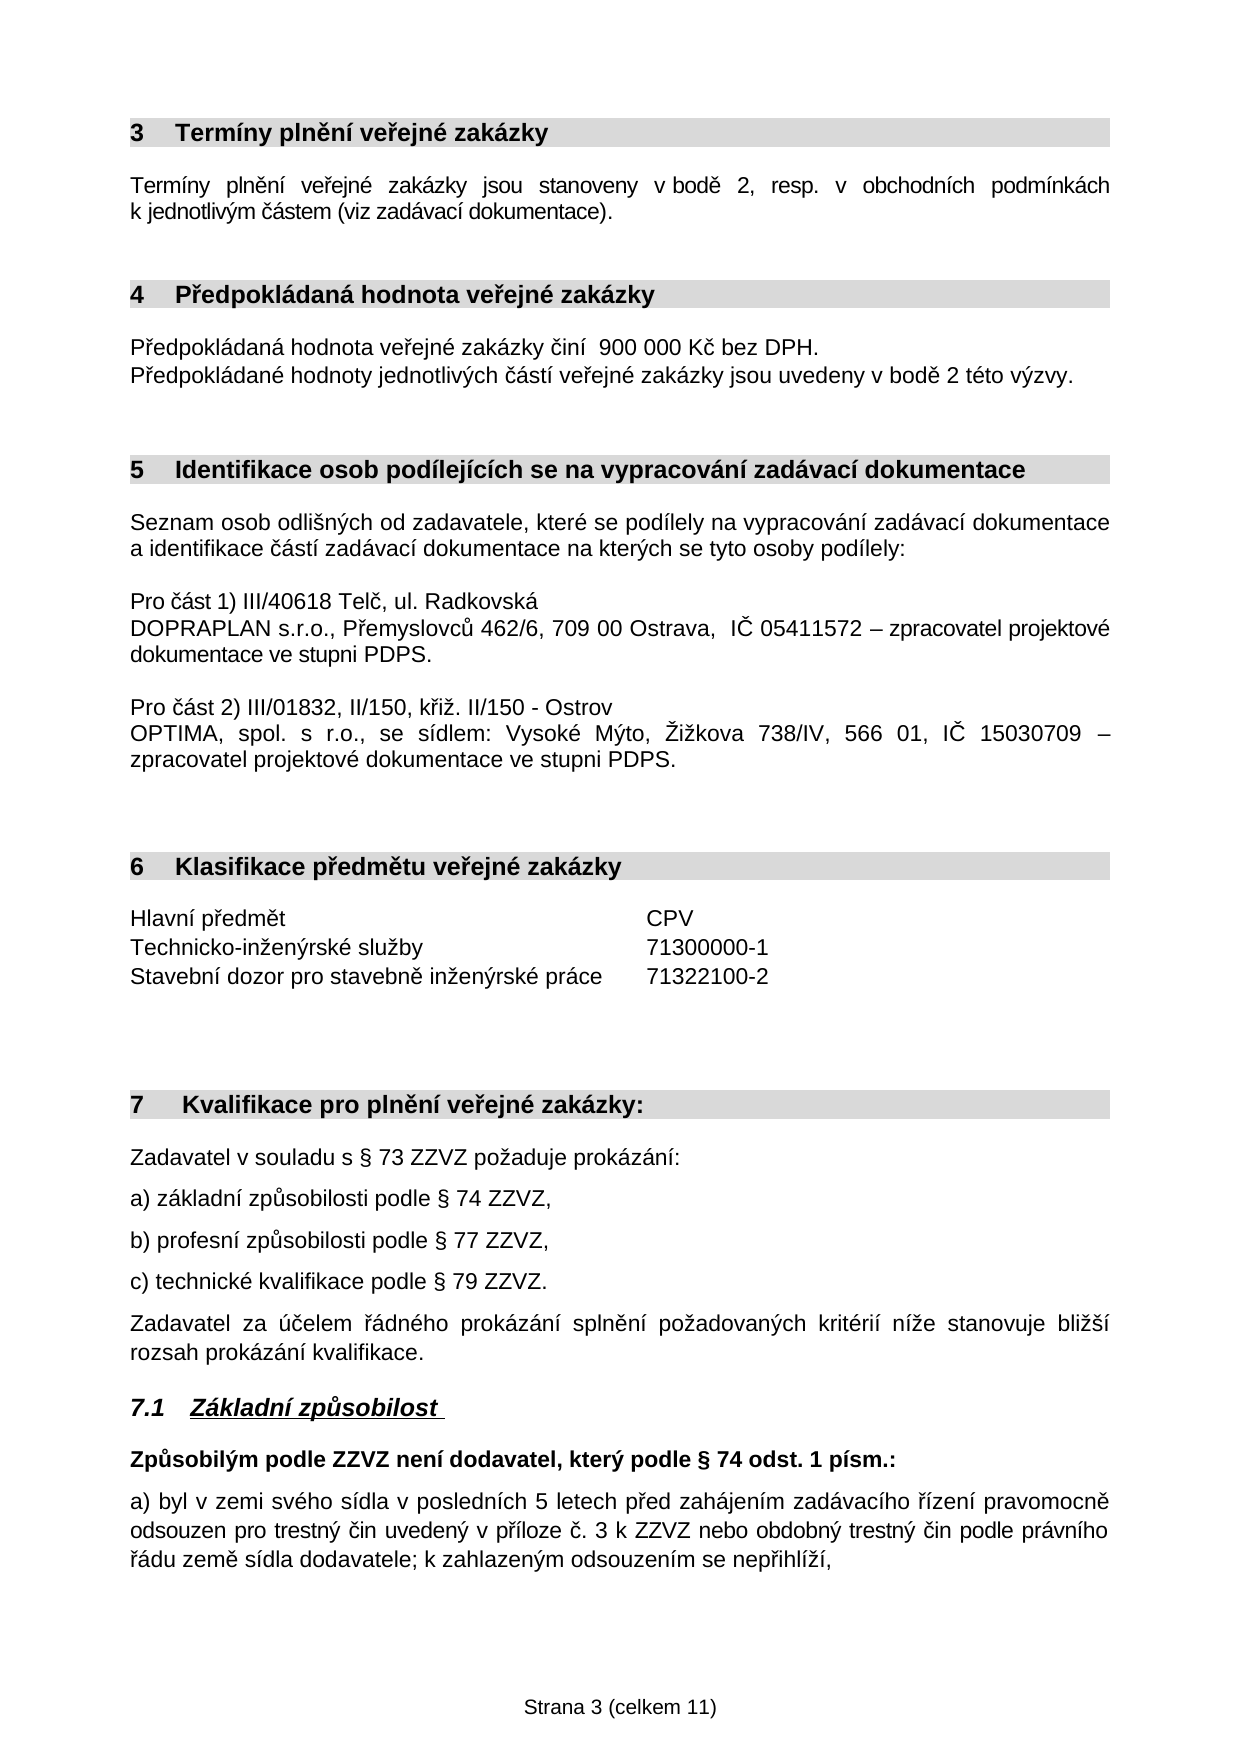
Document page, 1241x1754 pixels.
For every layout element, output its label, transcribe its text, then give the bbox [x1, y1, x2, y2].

text OPTIMA, spol. s r.o., se sídlem: Vysoké Mýto, Žižkova 738/IV, 566 01, IČ 15030709 – zpracovatel projektové dokumentace ve stupni PDPS. [130, 720, 1110, 773]
text a) základní způsobilosti podle § 74 ZZVZ, [130, 1185, 1110, 1212]
text Předpokládané hodnoty jednotlivých částí veřejné zakázky jsou uvedeny v bodě 2 této výzvy. [130, 362, 1110, 389]
text Termíny plnění veřejné zakázky jsou stanoveny v bodě 2, resp. v obchodních podmínkách k jednotlivým částem (viz zadávací dokumentace). [130, 172, 1110, 224]
text Pro část 2) III/01832, II/150, křiž. II/150 - Ostrov [130, 693, 1110, 720]
text Pro část 1) III/40618 Telč, ul. Radkovská [130, 588, 1110, 614]
text Hlavní předmět CPV [130, 905, 1110, 932]
text Stavební dozor pro stavebně inženýrské práce 71322100-2 [130, 963, 1110, 990]
subtitle Předpokládaná hodnota veřejné zakázky [130, 280, 1110, 308]
text Způsobilým podle ZZVZ není dodavatel, který podle § 74 odst. 1 písm.: [130, 1446, 1110, 1473]
text b) profesní způsobilosti podle § 77 ZZVZ, [130, 1227, 1110, 1253]
text c) technické kvalifikace podle § 79 ZZVZ. [130, 1268, 1110, 1294]
subtitle Klasifikace předmětu veřejné zakázky [130, 852, 1110, 880]
text Zadavatel v souladu s § 73 ZZVZ požaduje prokázání: [130, 1144, 1110, 1170]
text DOPRAPLAN s.r.o., Přemyslovců 462/6, 709 00 Ostrava, IČ 05411572 – zpracovatel projektové dokumentace ve stupni PDPS. [130, 614, 1110, 667]
text a) byl v zemi svého sídla v posledních 5 letech před zahájením zadávacího řízení pravomocně odsouzen pro trestný čin uvedený v příloze č. 3 k ZZVZ nebo obdobný trestný čin podle právního řádu země sídla dodavatele; k zahlazeným odsouzením se nepřihlíží, [130, 1488, 1110, 1572]
text Technicko-inženýrské služby 71300000-1 [130, 934, 1110, 961]
subtitle Základní způsobilost [130, 1393, 1110, 1421]
text Zadavatel za účelem řádného prokázání splnění požadovaných kritérií níže stanovuje bližší rozsah prokázání kvalifikace. [130, 1310, 1110, 1365]
subtitle Kvalifikace pro plnění veřejné zakázky: [130, 1090, 1110, 1119]
title Seznam osob odlišných od zadavatele, které se podílely na vypracování zadávací dokumentace a identifikace částí zadávací dokumentace na kterých se tyto osoby podílely: [130, 509, 1110, 562]
subtitle Identifikace osob podílejících se na vypracování zadávací dokumentace [130, 455, 1110, 484]
subtitle Termíny plnění veřejné zakázky [130, 118, 1110, 147]
text Předpokládaná hodnota veřejné zakázky činí 900 000 Kč bez DPH. [130, 333, 1110, 360]
